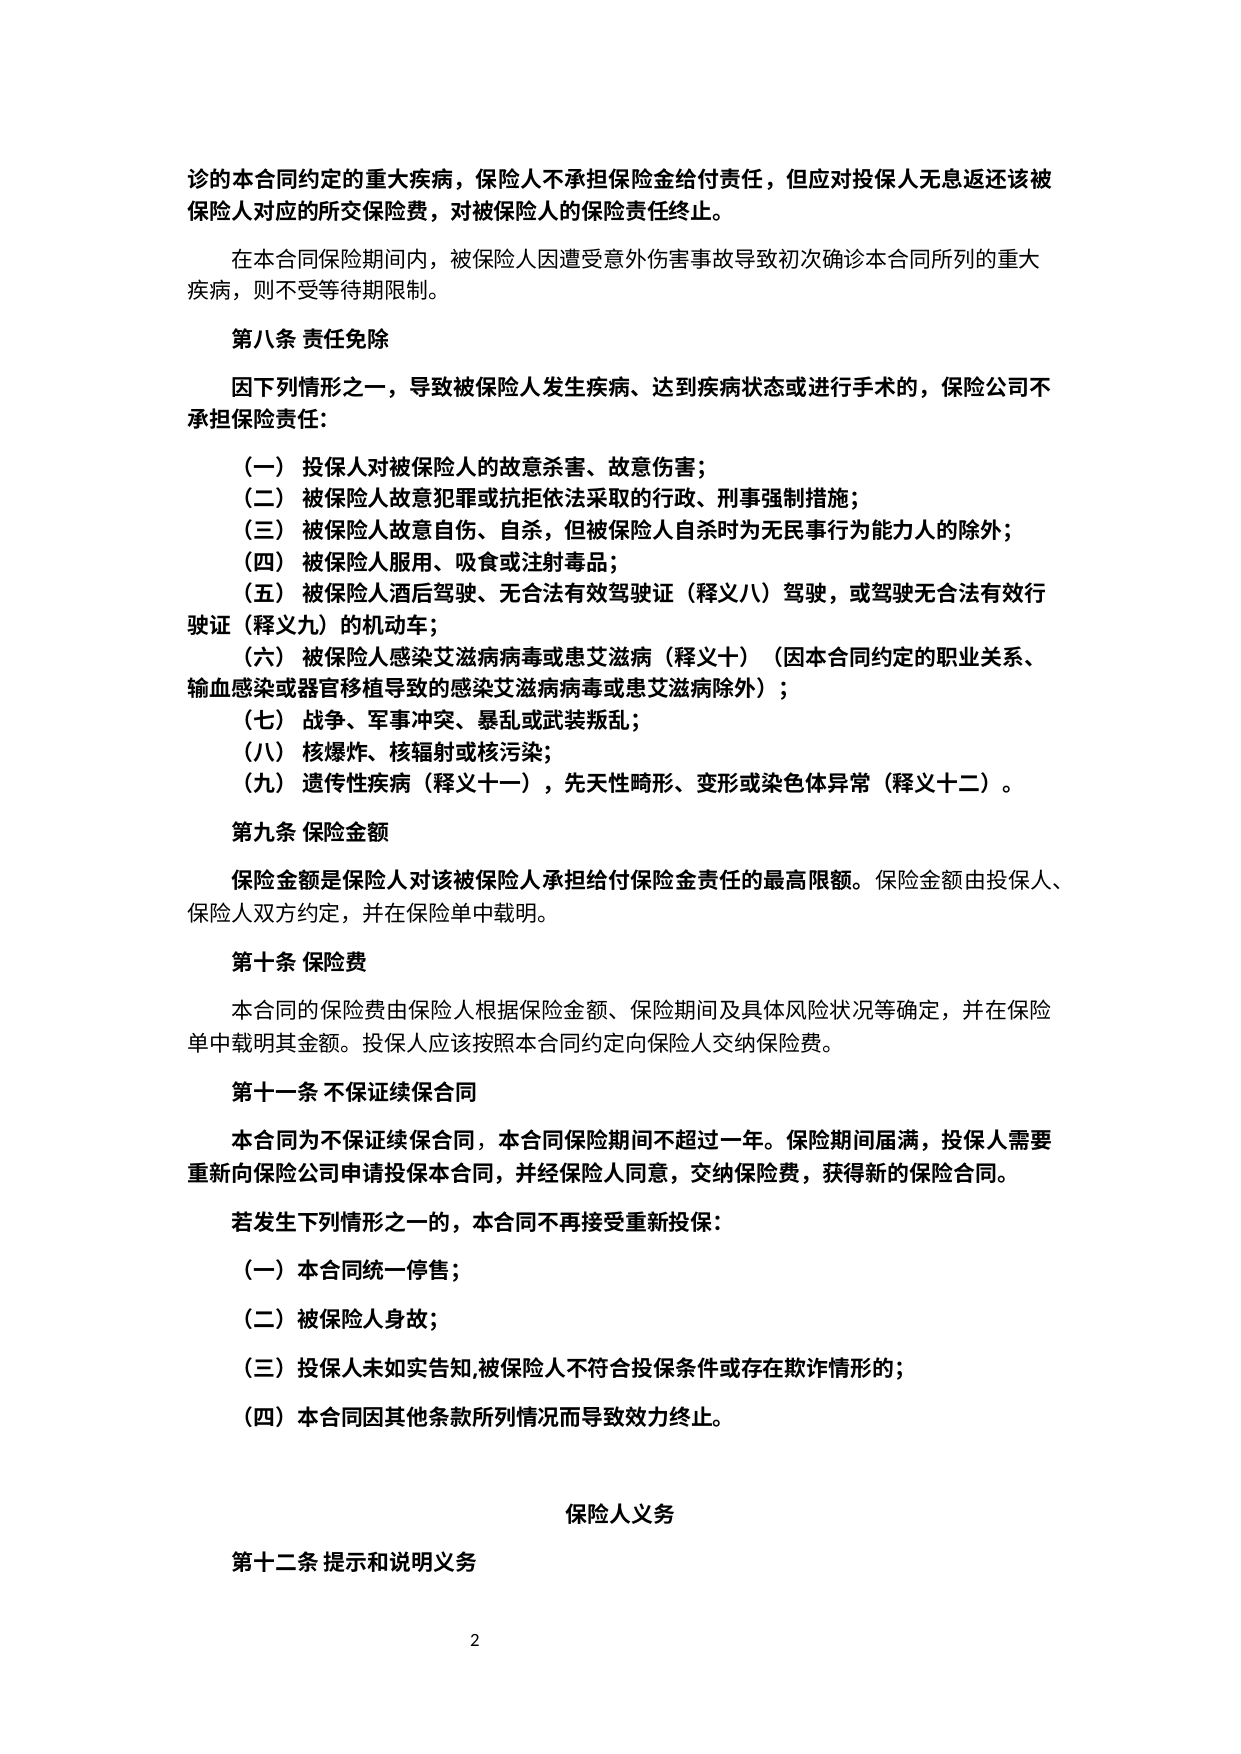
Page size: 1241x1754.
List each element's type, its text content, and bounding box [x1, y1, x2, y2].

list 被保险人故意犯罪或抗拒依法采取的行政、刑事强制措施； [187, 481, 1053, 513]
list 战争、军事冲突、暴乱或武装叛乱； [187, 703, 1053, 734]
list 责任免除 [187, 321, 1053, 354]
list 不保证续保合同 [187, 1074, 1053, 1107]
text 若发生下列情形之一的，本合同不再接受重新投保： [187, 1204, 1053, 1237]
list 本合同的保险费由保险人根据保险金额、保险期间及具体风险状况等确定，并在保险单中载明其金额。投保人应该按照本合同约定向保险人交纳保险费。 [187, 993, 1053, 1058]
text 本合同为不保证续保合同，本合同保险期间不超过一年。保险期间届满，投保人需要重新向保险公司申请投保本合同，并经保险人同意，交纳保险费，获得新的保险合同。 [187, 1123, 1053, 1188]
list 被保险人服用、吸食或注射毒品； [187, 544, 1053, 576]
list 遗传性疾病（释义十一），先天性畸形、变形或染色体异常（释义十二）。 [187, 766, 1053, 798]
list 提示和说明义务 [187, 1545, 1053, 1577]
list 被保险人感染艾滋病病毒或患艾滋病（释义十）（因本合同约定的职业关系、输血感染或器官移植导致的感染艾滋病病毒或患艾滋病除外）； [187, 639, 1053, 703]
list 保险金额 [187, 814, 1053, 847]
text 在本合同保险期间内，被保险人因遭受意外伤害事故导致初次确诊本合同所列的重大疾病，则不受等待期限制。 [187, 242, 1053, 305]
text （三）投保人未如实告知,被保险人不符合投保条件或存在欺诈情形的； [187, 1350, 1053, 1383]
text （二）被保险人身故； [187, 1302, 1053, 1334]
list （四）本合同因其他条款所列情况而导致效力终止。 [187, 1399, 1053, 1432]
list 投保人对被保险人的故意杀害、故意伤害； [187, 449, 1053, 481]
text 保险人义务 [187, 1497, 1053, 1529]
list 保险费 [187, 944, 1053, 977]
text （一）本合同统一停售； [187, 1253, 1053, 1285]
list 被保险人故意自伤、自杀，但被保险人自杀时为无民事行为能力人的除外； [187, 513, 1053, 544]
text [187, 162, 1053, 225]
list 保险金额是保险人对该被保险人承担给付保险金责任的最高限额。保险金额由投保人、保险人双方约定，并在保险单中载明。 [187, 863, 1053, 928]
list 核爆炸、核辐射或核污染； [187, 734, 1053, 766]
list 被保险人酒后驾驶、无合法有效驾驶证（释义八）驾驶，或驾驶无合法有效行驶证（释义九）的机动车； [187, 576, 1053, 639]
list 因下列情形之一，导致被保险人发生疾病、达到疾病状态或进行手术的，保险公司不承担保险责任： [187, 370, 1053, 433]
